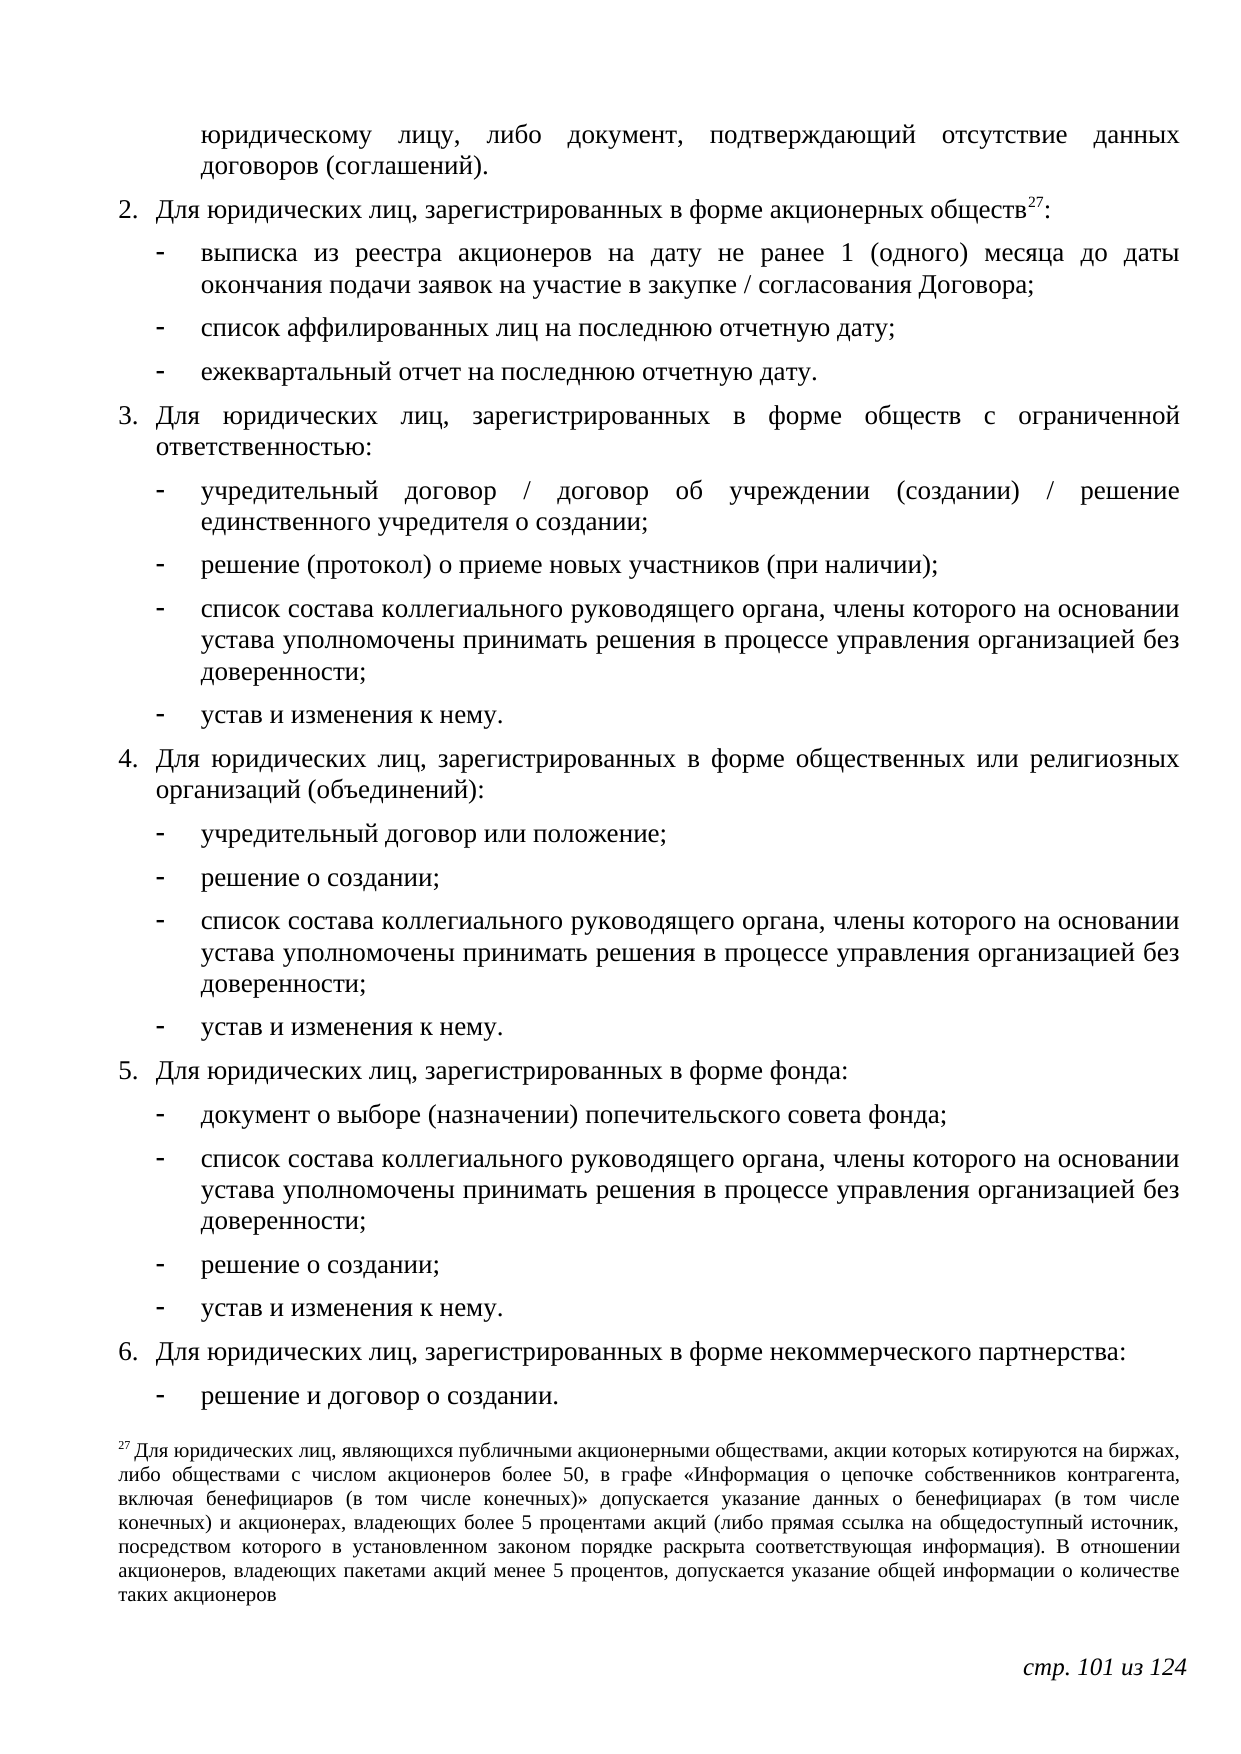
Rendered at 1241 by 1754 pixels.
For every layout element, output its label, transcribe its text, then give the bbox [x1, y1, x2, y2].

list решение (протокол) о приеме новых участников (при наличии); [156, 549, 1181, 580]
list список состава коллегиального руководящего органа, члены которого на основании устава уполномочены принимать решения в процессе управления организацией без доверенности; [156, 592, 1181, 686]
list Для юридических лиц, зарегистрированных в форме обществ с ограниченной ответственностью: [118, 399, 1181, 461]
list устав и изменения к нему. [156, 1291, 1181, 1323]
list решение о создании; [156, 861, 1181, 892]
list устав и изменения к нему. [156, 698, 1181, 730]
list список состава коллегиального руководящего органа, члены которого на основании устава уполномочены принимать решения в процессе управления организацией без доверенности; [156, 1142, 1181, 1235]
list Для юридических лиц, зарегистрированных в форме некоммерческого партнерства: [118, 1335, 1181, 1366]
list Для юридических лиц, зарегистрированных в форме акционерных обществ: [118, 193, 1181, 224]
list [156, 118, 1181, 180]
list Для юридических лиц, зарегистрированных в форме общественных или религиозных организаций (объединений): [118, 742, 1181, 804]
list учредительный договор / договор об учреждении (создании) / решение единственного учредителя о создании; [156, 474, 1181, 536]
list учредительный договор или положение; [156, 817, 1181, 848]
list устав и изменения к нему. [156, 1011, 1181, 1042]
list список аффилированных лиц на последнюю отчетную дату; [156, 311, 1181, 343]
list решение о создании; [156, 1248, 1181, 1279]
list документ о выборе (назначении) попечительского совета фонда; [156, 1098, 1181, 1129]
list список состава коллегиального руководящего органа, члены которого на основании устава уполномочены принимать решения в процессе управления организацией без доверенности; [156, 904, 1181, 998]
list Для юридических лиц, зарегистрированных в форме фонда: [118, 1054, 1181, 1085]
list ежеквартальный отчет на последнюю отчетную дату. [156, 355, 1181, 386]
list выписка из реестра акционеров на дату не ранее 1 (одного) месяца до даты окончания подачи заявок на участие в закупке / согласования Договора; [156, 237, 1181, 299]
list решение и договор о создании. [156, 1379, 1181, 1410]
